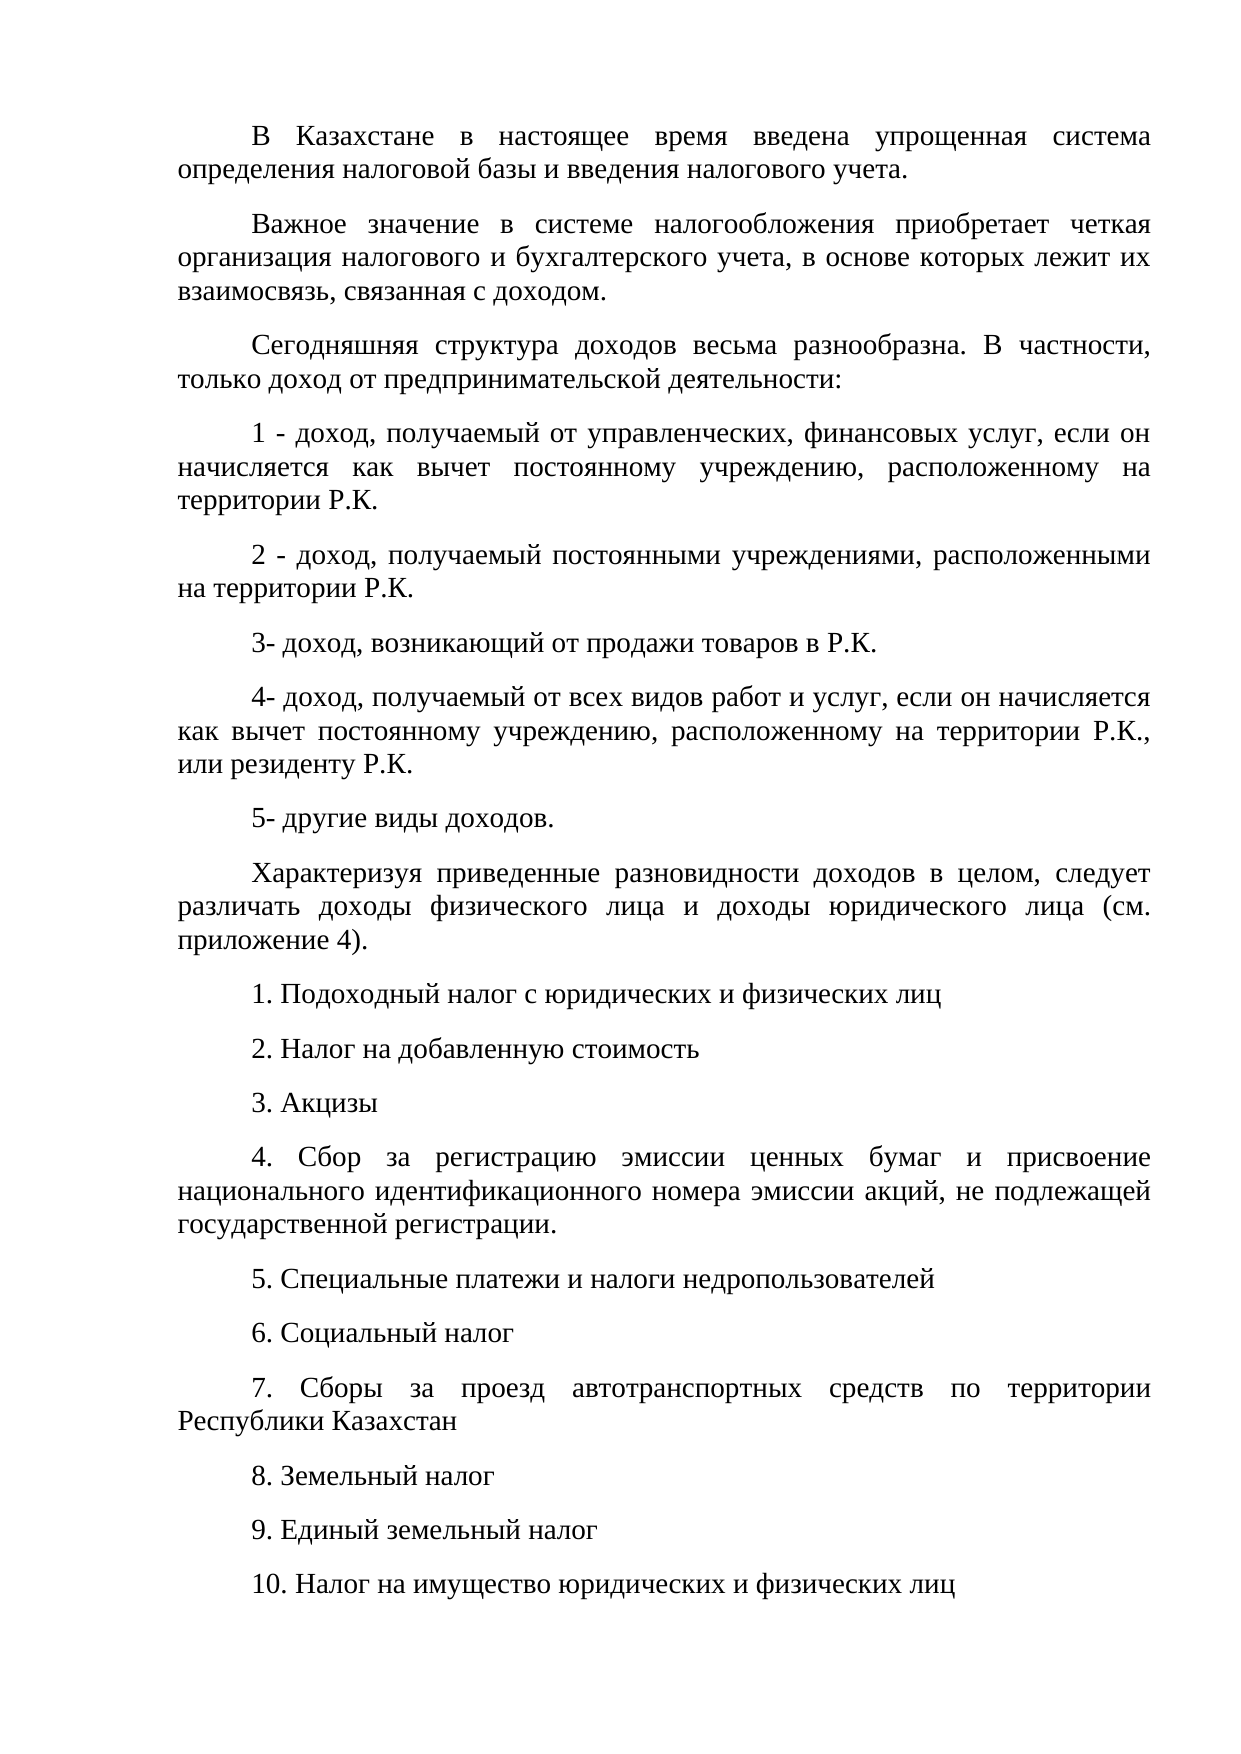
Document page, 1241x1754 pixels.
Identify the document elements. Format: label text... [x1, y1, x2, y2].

text 1. Подоходный налог с юридических и физических лиц [177, 976, 1152, 1010]
text Характеризуя приведенные разновидности доходов в целом, следует различать доходы физического лица и доходы юридического лица (см. приложение 4). [177, 855, 1152, 956]
text 3. Акцизы [177, 1085, 1152, 1119]
text 5. Специальные платежи и налоги недропользователей [177, 1261, 1152, 1294]
text В Казахстане в настоящее время введена упрощенная система определения налоговой базы и введения налогового учета. [177, 118, 1152, 185]
text 7. Сборы за проезд автотранспортных средств по территории Республики Казахстан [177, 1370, 1152, 1437]
text 5- другие виды доходов. [177, 801, 1152, 834]
text 2. Налог на добавленную стоимость [177, 1031, 1152, 1064]
text 4. Сбор за регистрацию эмиссии ценных бумаг и присвоение национального идентификационного номера эмиссии акций, не подлежащей государственной регистрации. [177, 1139, 1152, 1240]
text 1 - доход, получаемый от управленческих, финансовых услуг, если он начисляется как вычет постоянному учреждению, расположенному на территории Р.К. [177, 415, 1152, 516]
text 8. Земельный налог [177, 1458, 1152, 1491]
text Сегодняшняя структура доходов весьма разнообразна. В частности, только доход от предпринимательской деятельности: [177, 327, 1152, 394]
text 9. Единый земельный налог [177, 1512, 1152, 1546]
text 3- доход, возникающий от продажи товаров в Р.К. [177, 625, 1152, 658]
text 6. Социальный налог [177, 1315, 1152, 1349]
text 10. Налог на имущество юридических и физических лиц [177, 1566, 1152, 1600]
text 4- доход, получаемый от всех видов работ и услуг, если он начисляется как вычет постоянному учреждению, расположенному на территории Р.К., или резиденту Р.К. [177, 679, 1152, 780]
text 2 - доход, получаемый постоянными учреждениями, расположенными на территории Р.К. [177, 537, 1152, 604]
text Важное значение в системе налогообложения приобретает четкая организация налогового и бухгалтерского учета, в основе которых лежит их взаимосвязь, связанная с доходом. [177, 206, 1152, 307]
